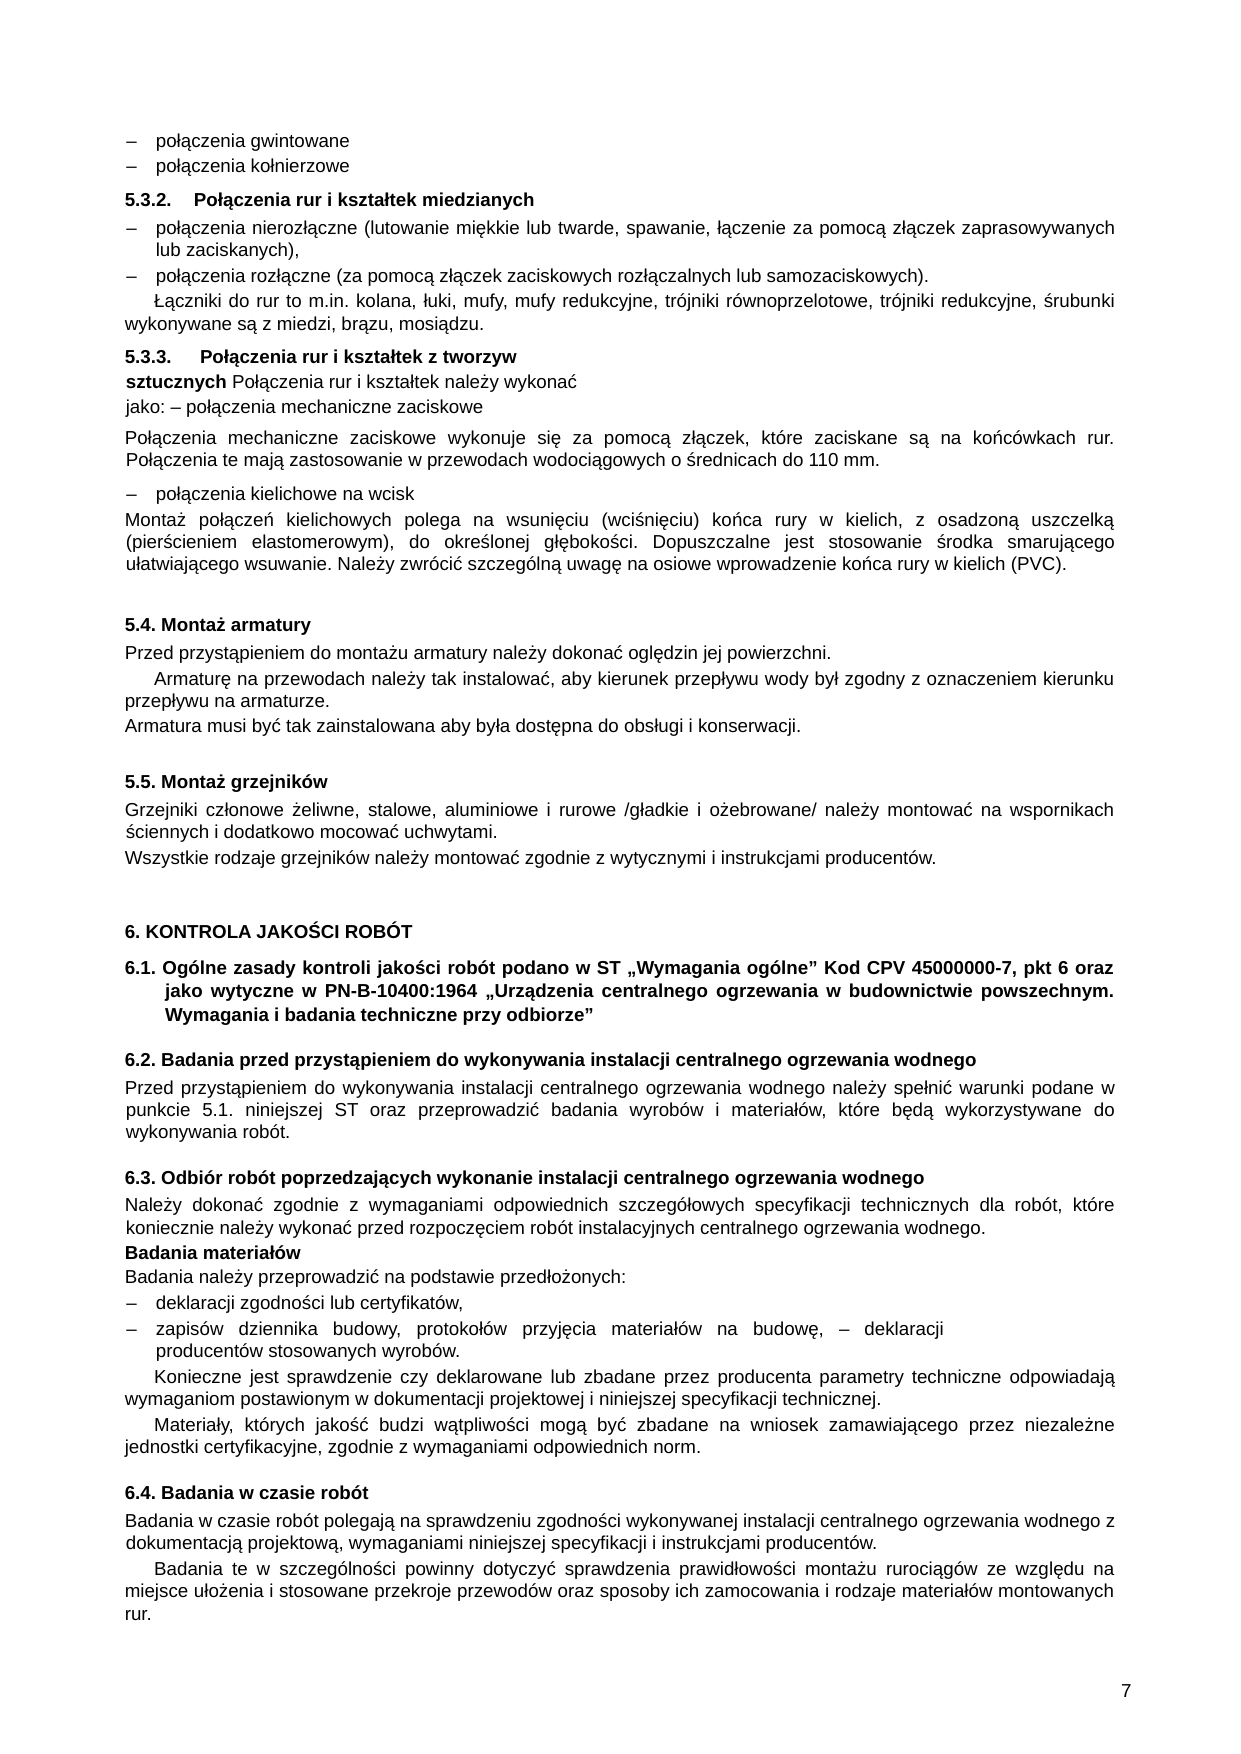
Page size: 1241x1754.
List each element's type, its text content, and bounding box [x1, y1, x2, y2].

list deklaracji zgodności lub certyfikatów, [126, 1292, 944, 1313]
text Łączniki do rur to m.in. kolana, łuki, mufy, mufy redukcyjne, trójniki równoprzelotowe, trójniki redukcyjne, śrubunki wykonywane są z miedzi, brązu, mosiądzu. [124, 290, 1115, 334]
list połączenia gwintowane [126, 129, 1115, 151]
list połączenia kołnierzowe [126, 155, 1115, 177]
text Należy dokonać zgodnie z wymaganiami odpowiednich szczegółowych specyfikacji technicznych dla robót, które koniecznie należy wykonać przed rozpoczęciem robót instalacyjnych centralnego ogrzewania wodnego. [124, 1194, 1115, 1238]
text Armatura musi być tak zainstalowana aby była dostępna do obsługi i konserwacji. [124, 715, 1115, 737]
subtitle 5.5. Montaż grzejników [124, 771, 1115, 792]
subtitle Badania materiałów [124, 1242, 1115, 1264]
text Przed przystąpieniem do montażu armatury należy dokonać oględzin jej powierzchni. [124, 642, 1115, 663]
text Konieczne jest sprawdzenie czy deklarowane lub zbadane przez producenta parametry techniczne odpowiadają wymaganiom postawionym w dokumentacji projektowej i niniejszej specyfikacji technicznej. [124, 1366, 1115, 1409]
text 5.3.3. Połączenia rur i kształtek z tworzyw sztucznych Połączenia rur i kształtek należy wykonać jako: – połączenia mechaniczne zaciskowe [124, 346, 619, 418]
text Grzejniki członowe żeliwne, stalowe, aluminiowe i rurowe /gładkie i ożebrowane/ należy montować na wspornikach ściennych i dodatkowo mocować uchwytami. [124, 799, 1115, 842]
list połączenia rozłączne (za pomocą złączek zaciskowych rozłączalnych lub samozaciskowych). [126, 264, 1115, 286]
text Armaturę na przewodach należy tak instalować, aby kierunek przepływu wody był zgodny z oznaczeniem kierunku przepływu na armaturze. [124, 667, 1115, 711]
list połączenia kielichowe na wcisk [126, 483, 1115, 504]
list zapisów dziennika budowy, protokołów przyjęcia materiałów na budowę, – deklaracji producentów stosowanych wyrobów. [126, 1318, 944, 1361]
text Montaż połączeń kielichowych polega na wsunięciu (wciśnięciu) końca rury w kielich, z osadzoną uszczelką (pierścieniem elastomerowym), do określonej głębokości. Dopuszczalne jest stosowanie środka smarującego ułatwiającego wsuwanie. Należy zwrócić szczególną uwagę na osiowe wprowadzenie końca rury w kielich (PVC). [124, 508, 1115, 574]
text Połączenia mechaniczne zaciskowe wykonuje się za pomocą złączek, które zaciskane są na końcówkach rur. Połączenia te mają zastosowanie w przewodach wodociągowych o średnicach do 110 mm. [124, 427, 1115, 471]
text Materiały, których jakość budzi wątpliwości mogą być zbadane na wniosek zamawiającego przez niezależne jednostki certyfikacyjne, zgodnie z wymaganiami odpowiednich norm. [124, 1413, 1115, 1457]
text Przed przystąpieniem do wykonywania instalacji centralnego ogrzewania wodnego należy spełnić warunki podane w punkcie 5.1. niniejszej ST oraz przeprowadzić badania wyrobów i materiałów, które będą wykorzystywane do wykonywania robót. [124, 1077, 1115, 1143]
text Badania te w szczególności powinny dotyczyć sprawdzenia prawidłowości montażu rurociągów ze względu na miejsce ułożenia i stosowane przekroje przewodów oraz sposoby ich zamocowania i rodzaje materiałów montowanych rur. [124, 1558, 1115, 1624]
text Wszystkie rodzaje grzejników należy montować zgodnie z wytycznymi i instrukcjami producentów. [124, 847, 1115, 868]
text Badania w czasie robót polegają na sprawdzeniu zgodności wykonywanej instalacji centralnego ogrzewania wodnego z dokumentacją projektową, wymaganiami niniejszej specyfikacji i instrukcjami producentów. [124, 1510, 1115, 1554]
subtitle 6.3. Odbiór robót poprzedzających wykonanie instalacji centralnego ogrzewania wodnego [124, 1166, 1115, 1188]
text 6.1. Ogólne zasady kontroli jakości robót podano w ST „Wymagania ogólne” Kod CPV 45000000-7, pkt 6 oraz jako wytyczne w PN-B-10400:1964 „Urządzenia centralnego ogrzewania w budownictwie powszechnym. Wymagania i badania techniczne przy odbiorze” [124, 957, 1115, 1025]
subtitle 6. KONTROLA JAKOŚCI ROBÓT [124, 921, 1115, 943]
subtitle 6.2. Badania przed przystąpieniem do wykonywania instalacji centralnego ogrzewania wodnego [124, 1049, 1115, 1070]
list połączenia nierozłączne (lutowanie miękkie lub twarde, spawanie, łączenie za pomocą złączek zaprasowywanych lub zaciskanych), [126, 217, 1115, 260]
text Badania należy przeprowadzić na podstawie przedłożonych: [124, 1266, 1115, 1288]
subtitle 5.4. Montaż armatury [124, 614, 1115, 635]
subtitle 6.4. Badania w czasie robót [124, 1482, 1115, 1504]
subtitle 5.3.2. Połączenia rur i kształtek miedzianych [124, 189, 1115, 210]
